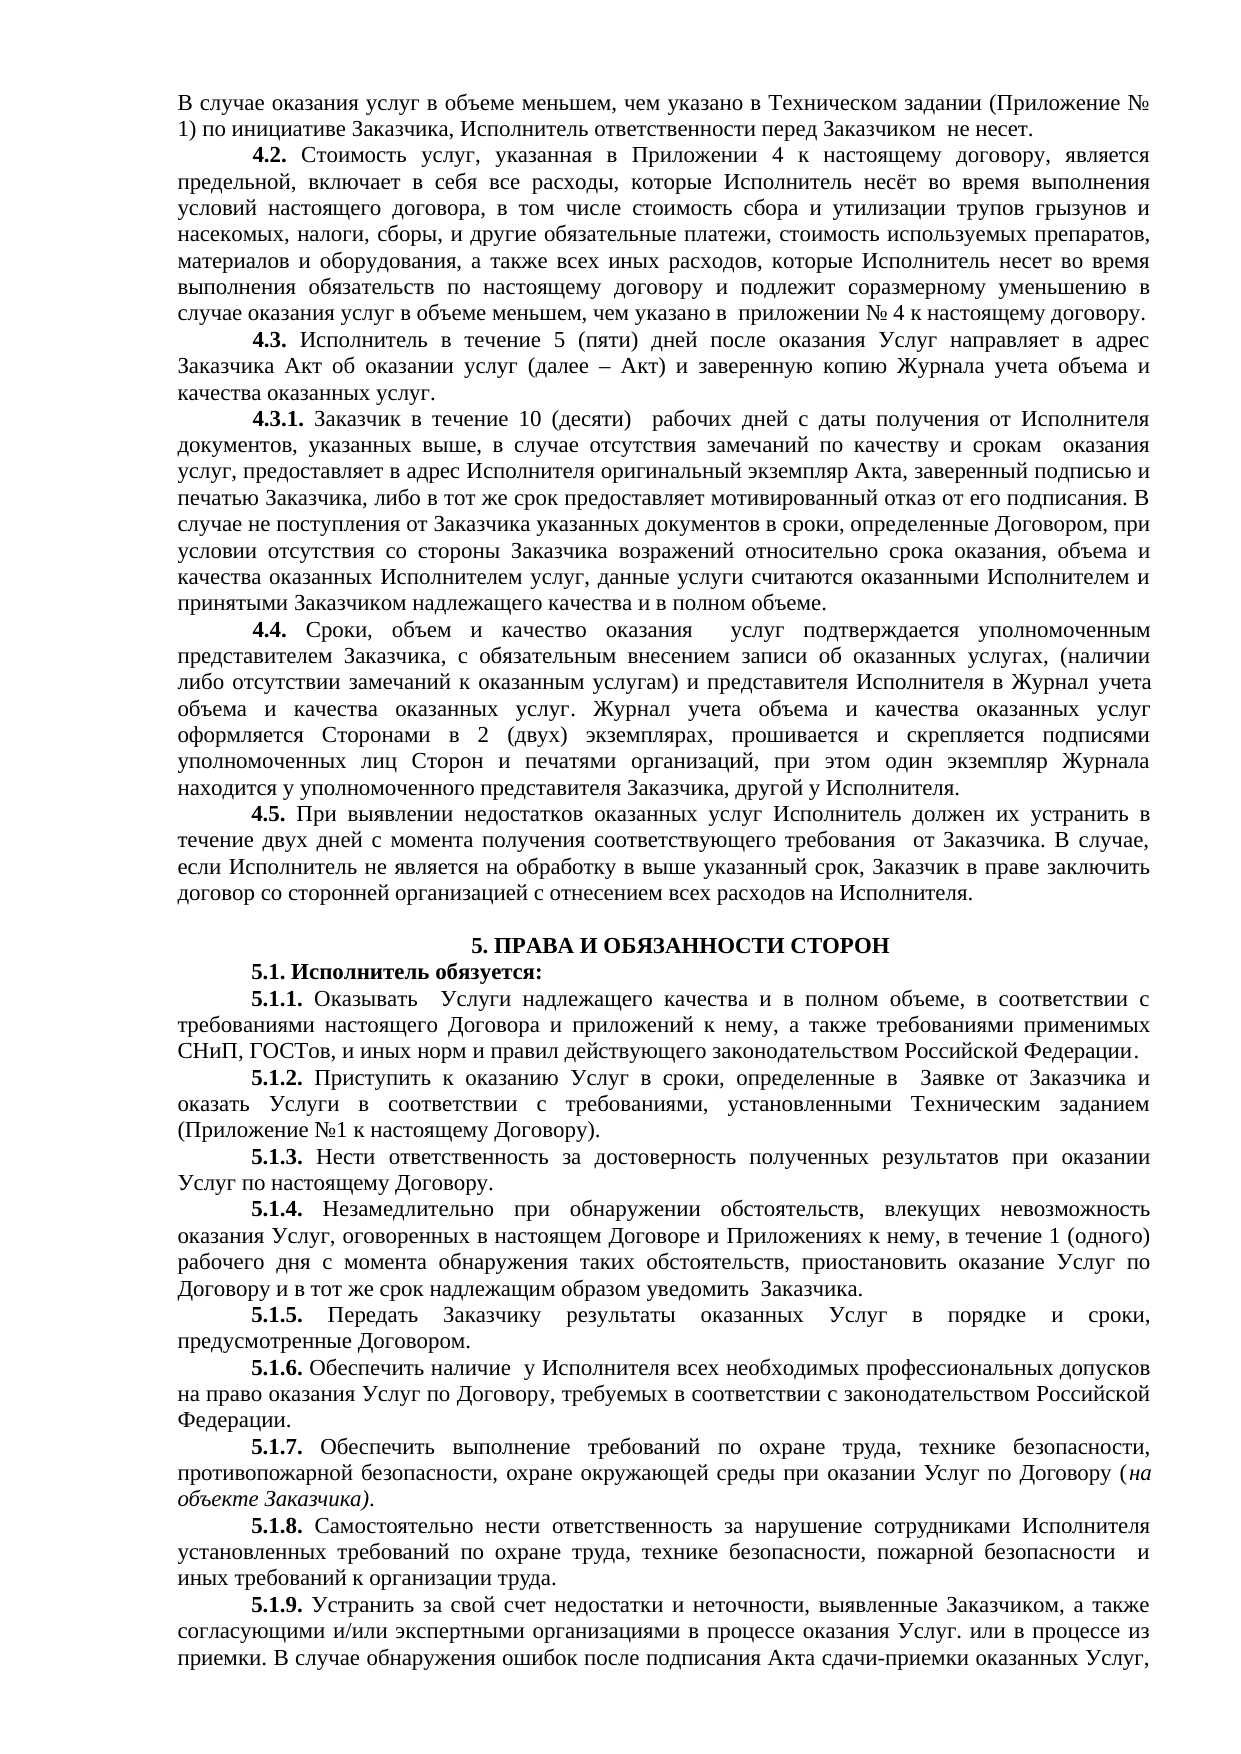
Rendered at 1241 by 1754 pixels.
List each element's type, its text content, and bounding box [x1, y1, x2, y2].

text 5.1.1. Оказывать Услуги надлежащего качества и в полном объеме, в соответствии с требованиями настоящего Договора и приложений к нему, а также требованиями применимых СНиП, ГОСТов, и иных норм и правил действующего законодательством Российской Федерации. [177, 985, 1152, 1064]
text 5.1.3. Нести ответственность за достоверность полученных результатов при оказании Услуг по настоящему Договору. [177, 1143, 1152, 1196]
text 5.1.2. Приступить к оказанию Услуг в сроки, определенные в Заявке от Заказчика и оказать Услуги в соответствии с требованиями, установленными Техническим заданием (Приложение №1 к настоящему Договору). [177, 1064, 1152, 1143]
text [177, 1591, 1152, 1670]
text 4.2. Стоимость услуг, указанная в Приложении 4 к настоящему договору, является предельной, включает в себя все расходы, которые Исполнитель несёт во время выполнения условий настоящего договора, в том числе стоимость сбора и утилизации трупов грызунов и насекомых, налоги, сборы, и другие обязательные платежи, стоимость используемых препаратов, материалов и оборудования, а также всех иных расходов, которые Исполнитель несет во время выполнения обязательств по настоящему договору и подлежит соразмерному уменьшению в случае оказания услуг в объеме меньшем, чем указано в приложении № 4 к настоящему договору. [177, 141, 1152, 326]
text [177, 89, 1152, 141]
text 4.3.1. Заказчик в течение 10 (десяти) рабочих дней с даты получения от Исполнителя документов, указанных выше, в случае отсутствия замечаний по качеству и срокам оказания услуг, предоставляет в адрес Исполнителя оригинальный экземпляр Акта, заверенный подписью и печатью Заказчика, либо в тот же срок предоставляет мотивированный отказ от его подписания. В случае не поступления от Заказчика указанных документов в сроки, определенные Договором, при условии отсутствия со стороны Заказчика возражений относительно срока оказания, объема и качества оказанных Исполнителем услуг, данные услуги считаются оказанными Исполнителем и принятыми Заказчиком надлежащего качества и в полном объеме. [177, 405, 1152, 616]
list 5.1.7. Обеспечить выполнение требований по охране труда, технике безопасности, противопожарной безопасности, охране окружающей среды при оказании Услуг по Договору (на объекте Заказчика). [177, 1433, 1152, 1512]
text 4.3. Исполнитель в течение 5 (пяти) дней после оказания Услуг направляет в адрес Заказчика Акт об оказании услуг (далее – Акт) и заверенную копию Журнала учета объема и качества оказанных услуг. [177, 326, 1152, 405]
text 4.5. При выявлении недостатков оказанных услуг Исполнитель должен их устранить в течение двух дней с момента получения соответствующего требования от Заказчика. В случае, если Исполнитель не является на обработку в выше указанный срок, Заказчик в праве заключить договор со сторонней организацией с отнесением всех расходов на Исполнителя. [177, 800, 1152, 906]
text 4.4. Сроки, объем и качество оказания услуг подтверждается уполномоченным представителем Заказчика, с обязательным внесением записи об оказанных услугах, (наличии либо отсутствии замечаний к оказанным услугам) и представителя Исполнителя в Журнал учета объема и качества оказанных услуг. Журнал учета объема и качества оказанных услуг оформляется Сторонами в 2 (двух) экземплярах, прошивается и скрепляется подписями уполномоченных лиц Сторон и печатями организаций, при этом один экземпляр Журнала находится у уполномоченного представителя Заказчика, другой у Исполнителя. [177, 616, 1152, 800]
text 5.1.5. Передать Заказчику результаты оказанных Услуг в порядке и сроки, предусмотренные Договором. [177, 1301, 1152, 1354]
text 5.1.4. Незамедлительно при обнаружении обстоятельств, влекущих невозможность оказания Услуг, оговоренных в настоящем Договоре и Приложениях к нему, в течение 1 (одного) рабочего дня с момента обнаружения таких обстоятельств, приостановить оказание Услуг по Договору и в тот же срок надлежащим образом уведомить Заказчика. [177, 1196, 1152, 1301]
list 5.1.8. Самостоятельно нести ответственность за нарушение сотрудниками Исполнителя установленных требований по охране труда, технике безопасности, пожарной безопасности и иных требований к организации труда. [177, 1512, 1152, 1591]
text 5. ПРАВА И ОБЯЗАННОСТИ СТОРОН [177, 932, 1152, 958]
text 5.1. Исполнитель обязуется: [177, 958, 1152, 985]
text 5.1.6. Обеспечить наличие у Исполнителя всех необходимых профессиональных допусков на право оказания Услуг по Договору, требуемых в соответствии с законодательством Российской Федерации. [177, 1354, 1152, 1433]
